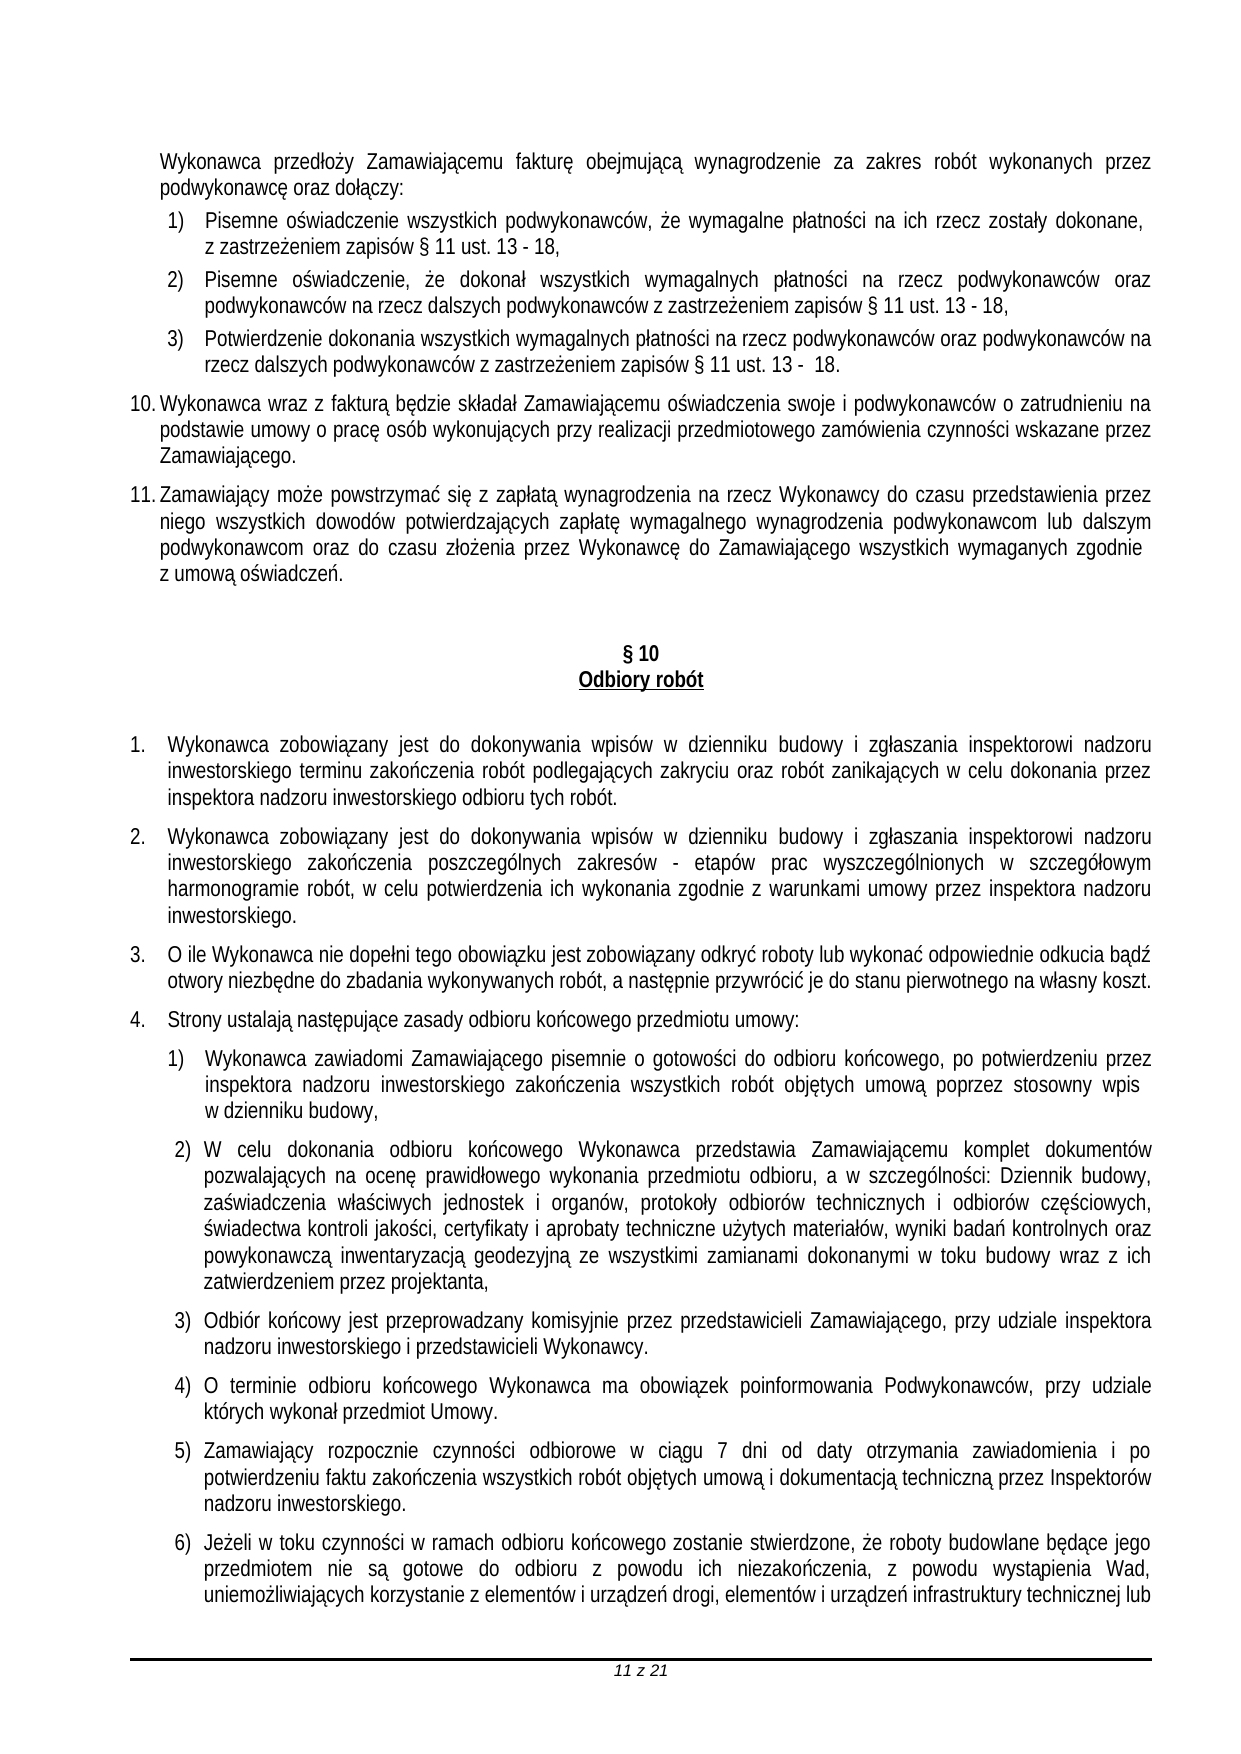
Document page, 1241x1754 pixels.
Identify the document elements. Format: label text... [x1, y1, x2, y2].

list Strony ustalają następujące zasady odbioru końcowego przedmiotu umowy: [130, 1006, 1152, 1032]
text Odbiory robót [130, 666, 1152, 692]
list Wykonawca wraz z fakturą będzie składał Zamawiającemu oświadczenia swoje i podwykonawców o zatrudnieniu na podstawie umowy o pracę osób wykonujących przy realizacji przedmiotowego zamówienia czynności wskazane przez Zamawiającego. [130, 390, 1152, 469]
list Wykonawca zobowiązany jest do dokonywania wpisów w dzienniku budowy i zgłaszania inspektorowi nadzoru inwestorskiego terminu zakończenia robót podlegających zakryciu oraz robót zanikających w celu dokonania przez inspektora nadzoru inwestorskiego odbioru tych robót. [130, 731, 1152, 810]
list Zamawiający rozpocznie czynności odbiorowe w ciągu 7 dni od daty otrzymania zawiadomienia i po potwierdzeniu faktu zakończenia wszystkich robót objętych umową i dokumentacją techniczną przez Inspektorów nadzoru inwestorskiego. [174, 1437, 1152, 1516]
text § 10 [130, 639, 1152, 666]
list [174, 1529, 1152, 1608]
list Wykonawca zawiadomi Zamawiającego pisemnie o gotowości do odbioru końcowego, po potwierdzeniu przez inspektora nadzoru inwestorskiego zakończenia wszystkich robót objętych umową poprzez stosowny wpis w dzienniku budowy, [167, 1044, 1152, 1124]
list Wykonawca zobowiązany jest do dokonywania wpisów w dzienniku budowy i zgłaszania inspektorowi nadzoru inwestorskiego zakończenia poszczególnych zakresów - etapów prac wyszczególnionych w szczegółowym harmonogramie robót, w celu potwierdzenia ich wykonania zgodnie z warunkami umowy przez inspektora nadzoru inwestorskiego. [130, 823, 1152, 928]
list O terminie odbioru końcowego Wykonawca ma obowiązek poinformowania Podwykonawców, przy udziale których wykonał przedmiot Umowy. [174, 1372, 1152, 1425]
list Potwierdzenie dokonania wszystkich wymagalnych płatności na rzecz podwykonawców oraz podwykonawców na rzecz dalszych podwykonawców z zastrzeżeniem zapisów § 11 ust. 13 - 18. [167, 324, 1152, 377]
list Zamawiający może powstrzymać się z zapłatą wynagrodzenia na rzecz Wykonawcy do czasu przedstawienia przez niego wszystkich dowodów potwierdzających zapłatę wymagalnego wynagrodzenia podwykonawcom lub dalszym podwykonawcom oraz do czasu złożenia przez Wykonawcę do Zamawiającego wszystkich wymaganych zgodnie z umową oświadczeń. [130, 481, 1152, 587]
list W celu dokonania odbioru końcowego Wykonawca przedstawia Zamawiającemu komplet dokumentów pozwalających na ocenę prawidłowego wykonania przedmiotu odbioru, a w szczególności: Dziennik budowy, zaświadczenia właściwych jednostek i organów, protokoły odbiorów technicznych i odbiorów częściowych, świadectwa kontroli jakości, certyfikaty i aprobaty techniczne użytych materiałów, wyniki badań kontrolnych oraz powykonawczą inwentaryzacją geodezyjną ze wszystkimi zamianami dokonanymi w toku budowy wraz z ich zatwierdzeniem przez projektanta, [174, 1136, 1152, 1294]
list Pisemne oświadczenie wszystkich podwykonawców, że wymagalne płatności na ich rzecz zostały dokonane, z zastrzeżeniem zapisów § 11 ust. 13 - 18, [167, 207, 1152, 259]
list Pisemne oświadczenie, że dokonał wszystkich wymagalnych płatności na rzecz podwykonawców oraz podwykonawców na rzecz dalszych podwykonawców z zastrzeżeniem zapisów § 11 ust. 13 - 18, [167, 266, 1152, 318]
list Odbiór końcowy jest przeprowadzany komisyjnie przez przedstawicieli Zamawiającego, przy udziale inspektora nadzoru inwestorskiego i przedstawicieli Wykonawcy. [174, 1307, 1152, 1359]
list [130, 148, 1152, 200]
list O ile Wykonawca nie dopełni tego obowiązku jest zobowiązany odkryć roboty lub wykonać odpowiednie odkucia bądź otwory niezbędne do zbadania wykonywanych robót, a następnie przywrócić je do stanu pierwotnego na własny koszt. [130, 941, 1152, 993]
